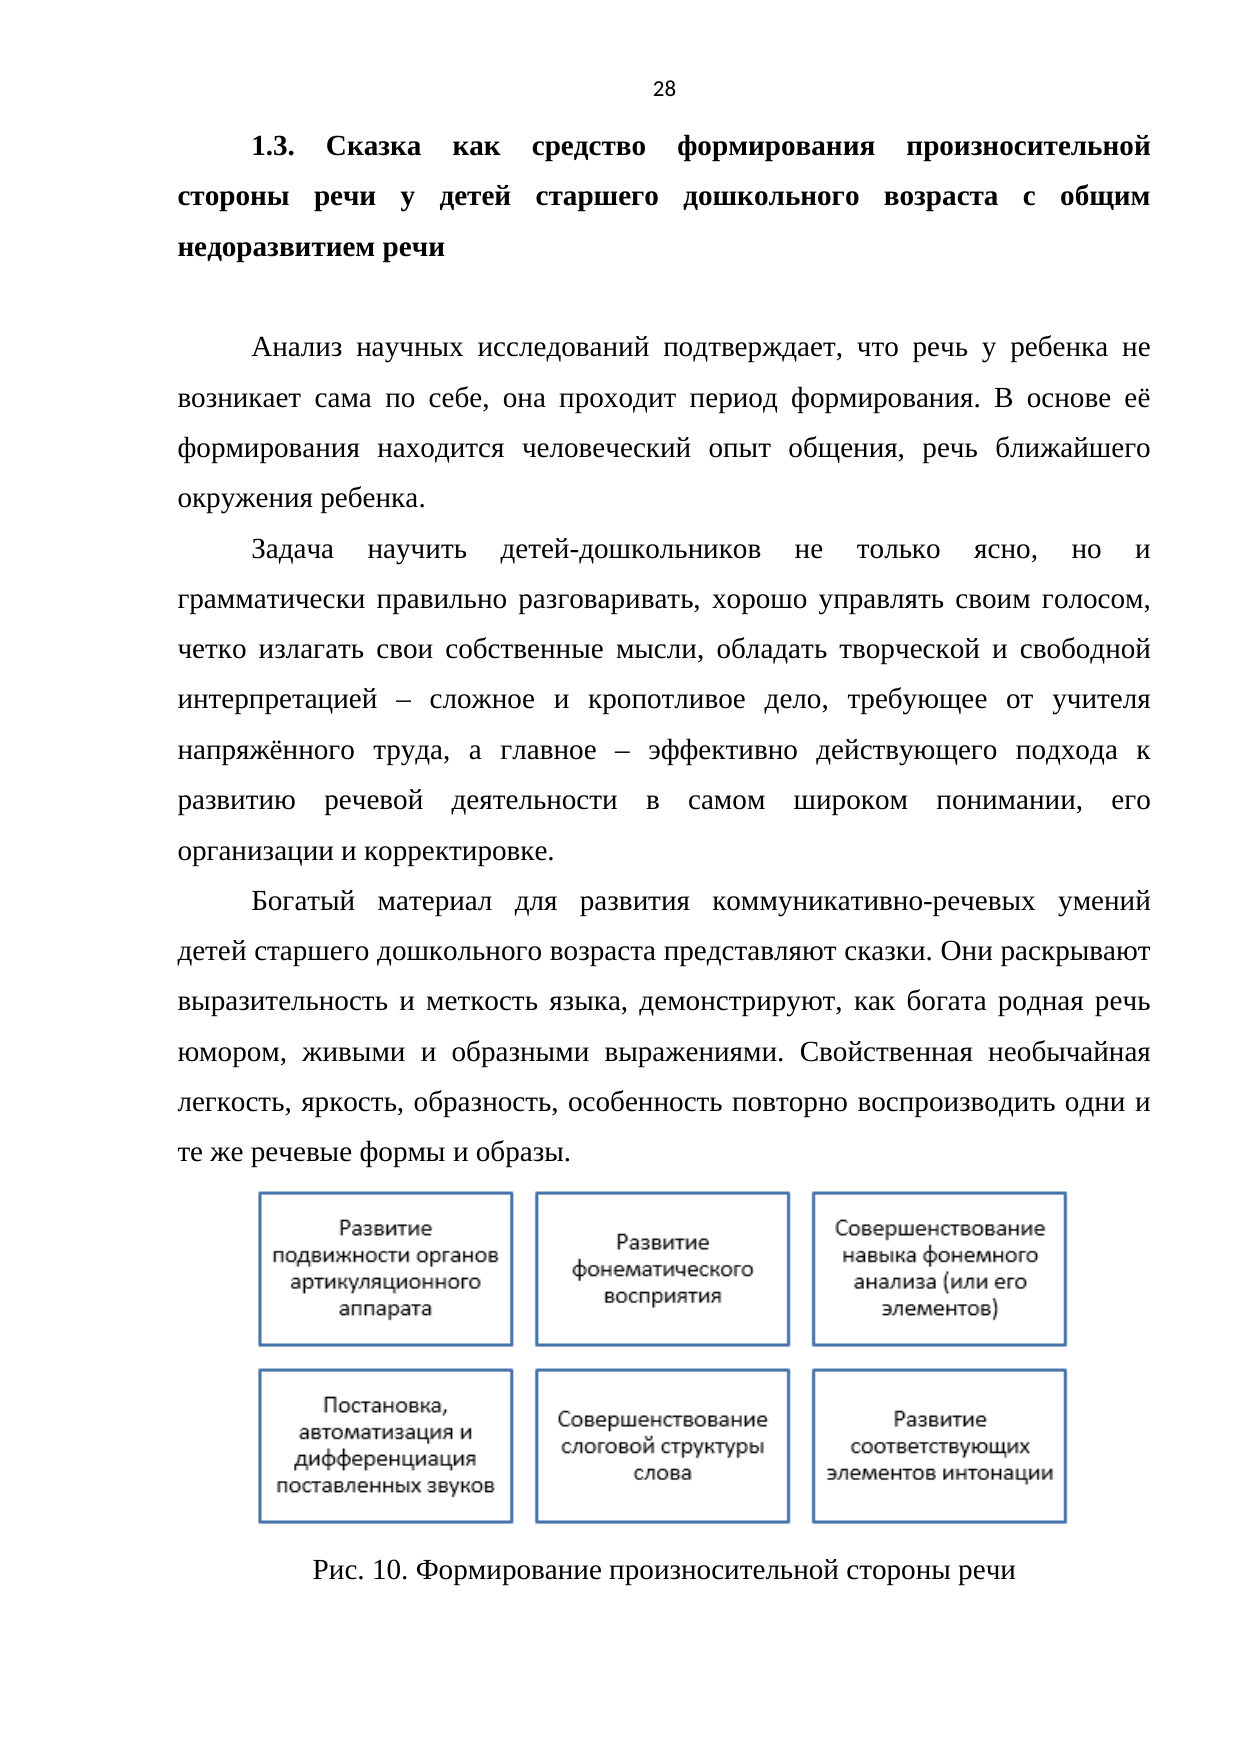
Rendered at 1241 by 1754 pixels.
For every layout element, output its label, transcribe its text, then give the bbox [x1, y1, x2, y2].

text Богатый материал для развития коммуникативно-речевых умений детей старшего дошкольного возраста представляют сказки. Они раскрывают выразительность и меткость языка, демонстрируют, как богата родная речь юмором, живыми и образными выражениями. Свойственная необычайная легкость, яркость, образность, особенность повторно воспроизводить одни и те же речевые формы и образы. [177, 883, 1152, 1168]
picture [243, 1184, 1086, 1538]
text Рис. 10. Формирование произносительной стороны речи [177, 1552, 1152, 1585]
text Анализ научных исследований подтверждает, что речь у ребенка не возникает сама по себе, она проходит период формирования. В основе её формирования находится человеческий опыт общения, речь ближайшего окружения ребенка. [177, 329, 1152, 514]
text Задача научить детей-дошкольников не только ясно, но и грамматически правильно разговаривать, хорошо управлять своим голосом, четко излагать свои собственные мысли, обладать творческой и свободной интерпретацией – сложное и кропотливое дело, требующее от учителя напряжённого труда, а главное – эффективно действующего подхода к развитию речевой деятельности в самом широком понимании, его организации и корректировке. [177, 531, 1152, 866]
text 1.3. Сказка как средство формирования произносительной стороны речи у детей старшего дошкольного возраста с общим недоразвитием речи [177, 128, 1152, 262]
